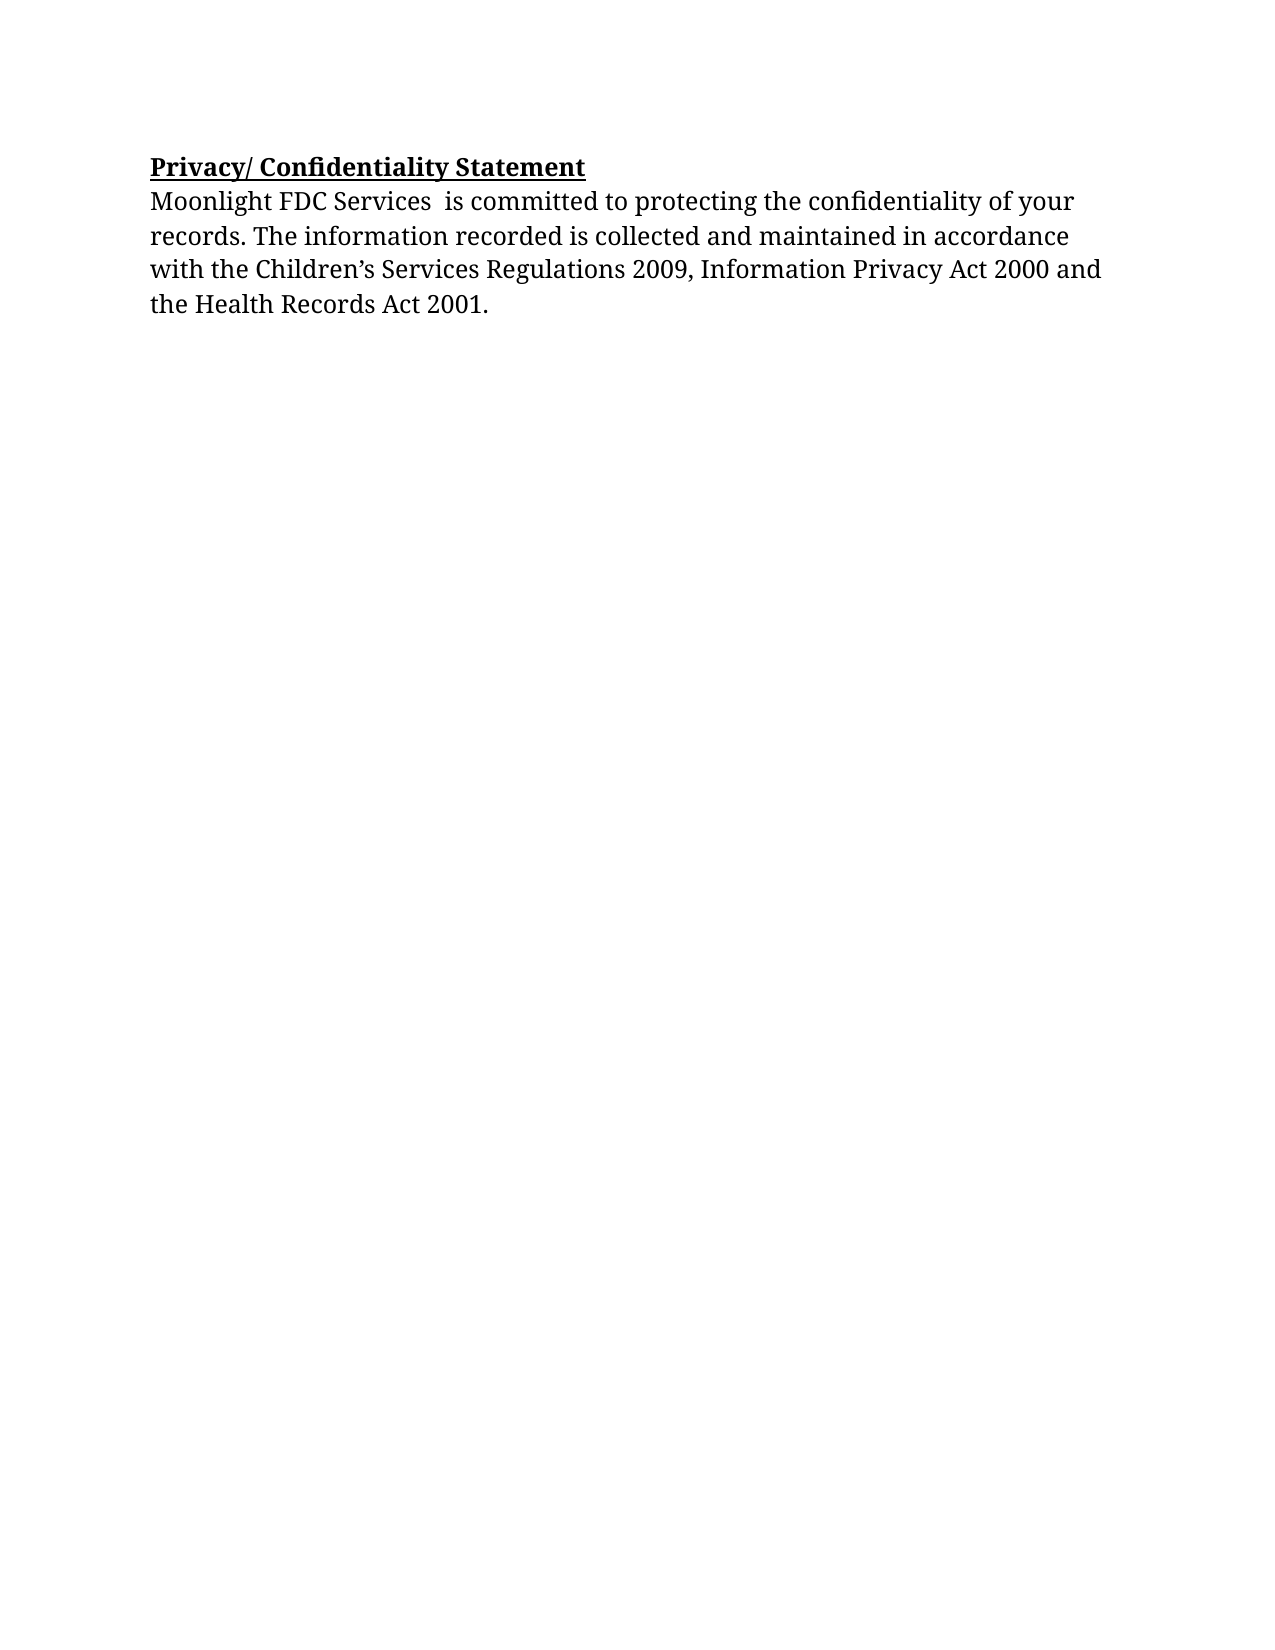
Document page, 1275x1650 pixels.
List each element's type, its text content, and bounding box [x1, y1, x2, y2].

text Moonlight FDC Services is committed to protecting the confidentiality of your records. The information recorded is collected and maintained in accordance with the Children’s Services Regulations 2009, Information Privacy Act 2000 and the Health Records Act 2001. [150, 184, 1125, 320]
text Privacy/ Confidentiality Statement [150, 150, 1125, 184]
